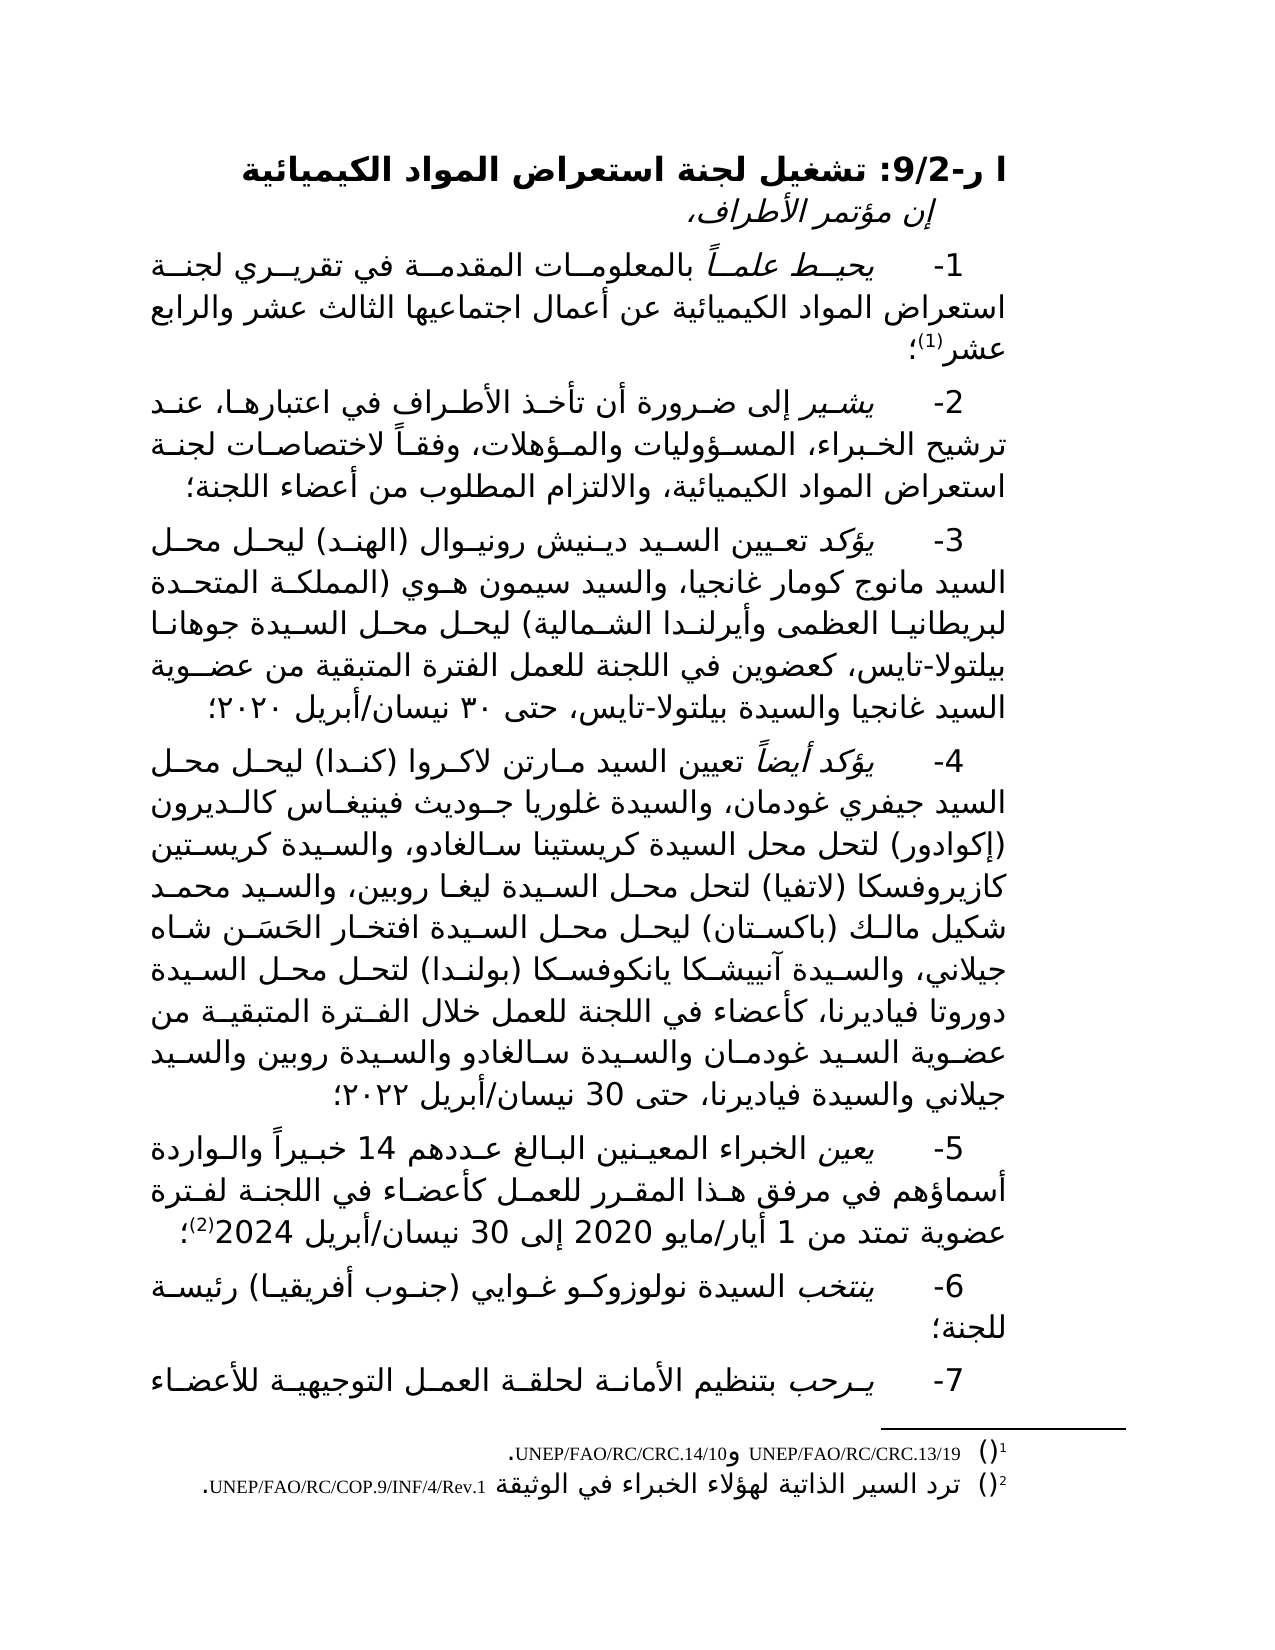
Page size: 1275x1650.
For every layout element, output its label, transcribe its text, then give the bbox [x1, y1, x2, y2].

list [150, 1360, 1007, 1399]
list يحيط علماً بالمعلومات المقدمة في تقريري لجنة استعراض المواد الكيميائية عن أعمال اجتماعيها الثالث عشر والرابع عشر()؛ [150, 243, 1007, 368]
list ينتخب السيدة نولوزوكو غوايي (جنوب أفريقيا) رئيسة للجنة؛ [150, 1264, 1007, 1347]
list يعين الخبراء المعينين البالغ عددهم 14 خبيراً والواردة أسماؤهم في مرفق هذا المقرر للعمل كأعضاء في اللجنة لفترة عضوية تمتد من 1 أيار/مايو 2020 إلى 30 نيسان/أبريل 2024()؛ [150, 1126, 1007, 1251]
list يشير إلى ضرورة أن تأخذ الأطراف في اعتبارها، عند ترشيح الخبراء، المسؤوليات والمؤهلات، وفقاً لاختصاصات لجنة استعراض المواد الكيميائية، والالتزام المطلوب من أعضاء اللجنة؛ [150, 381, 1007, 506]
list يؤكد تعيين السيد دينيش رونيوال (الهند) ليحل محل السيد مانوج كومار غانجيا، والسيد سيمون هوي (المملكة المتحدة لبريطانيا العظمى وأيرلندا الشمالية) ليحل محل السيدة جوهانا بيلتولا-تايس، كعضوين في اللجنة للعمل الفترة المتبقية من عضوية السيد غانجيا والسيدة بيلتولا-تايس، حتى ٣٠ نيسان/أبريل ٢٠٢٠؛ [150, 518, 1007, 726]
text إن مؤتمر الأطراف، [150, 189, 1007, 231]
list يؤكد أيضاً تعيين السيد مارتن لاكروا (كندا) ليحل محل السيد جيفري غودمان، والسيدة غلوريا جوديث فينيغاس كالديرون (إكوادور) لتحل محل السيدة كريستينا سالغادو، والسيدة كريستين كازيروفسكا (لاتفيا) لتحل محل السيدة ليغا روبين، والسيد محمد شكيل مالك (باكستان) ليحل محل السيدة افتخار الحَسَن شاه جيلاني، والسيدة آنييشكا يانكوفسكا (بولندا) لتحل محل السيدة دوروتا فياديرنا، كأعضاء في اللجنة للعمل خلال الفترة المتبقية من عضوية السيد غودمان والسيدة سالغادو والسيدة روبين والسيد جيلاني والسيدة فياديرنا، حتى 30 نيسان/أبريل ٢٠٢٢؛ [150, 739, 1007, 1114]
text ا ر-9/2: تشغيل لجنة استعراض المواد الكيميائية [150, 150, 1007, 189]
